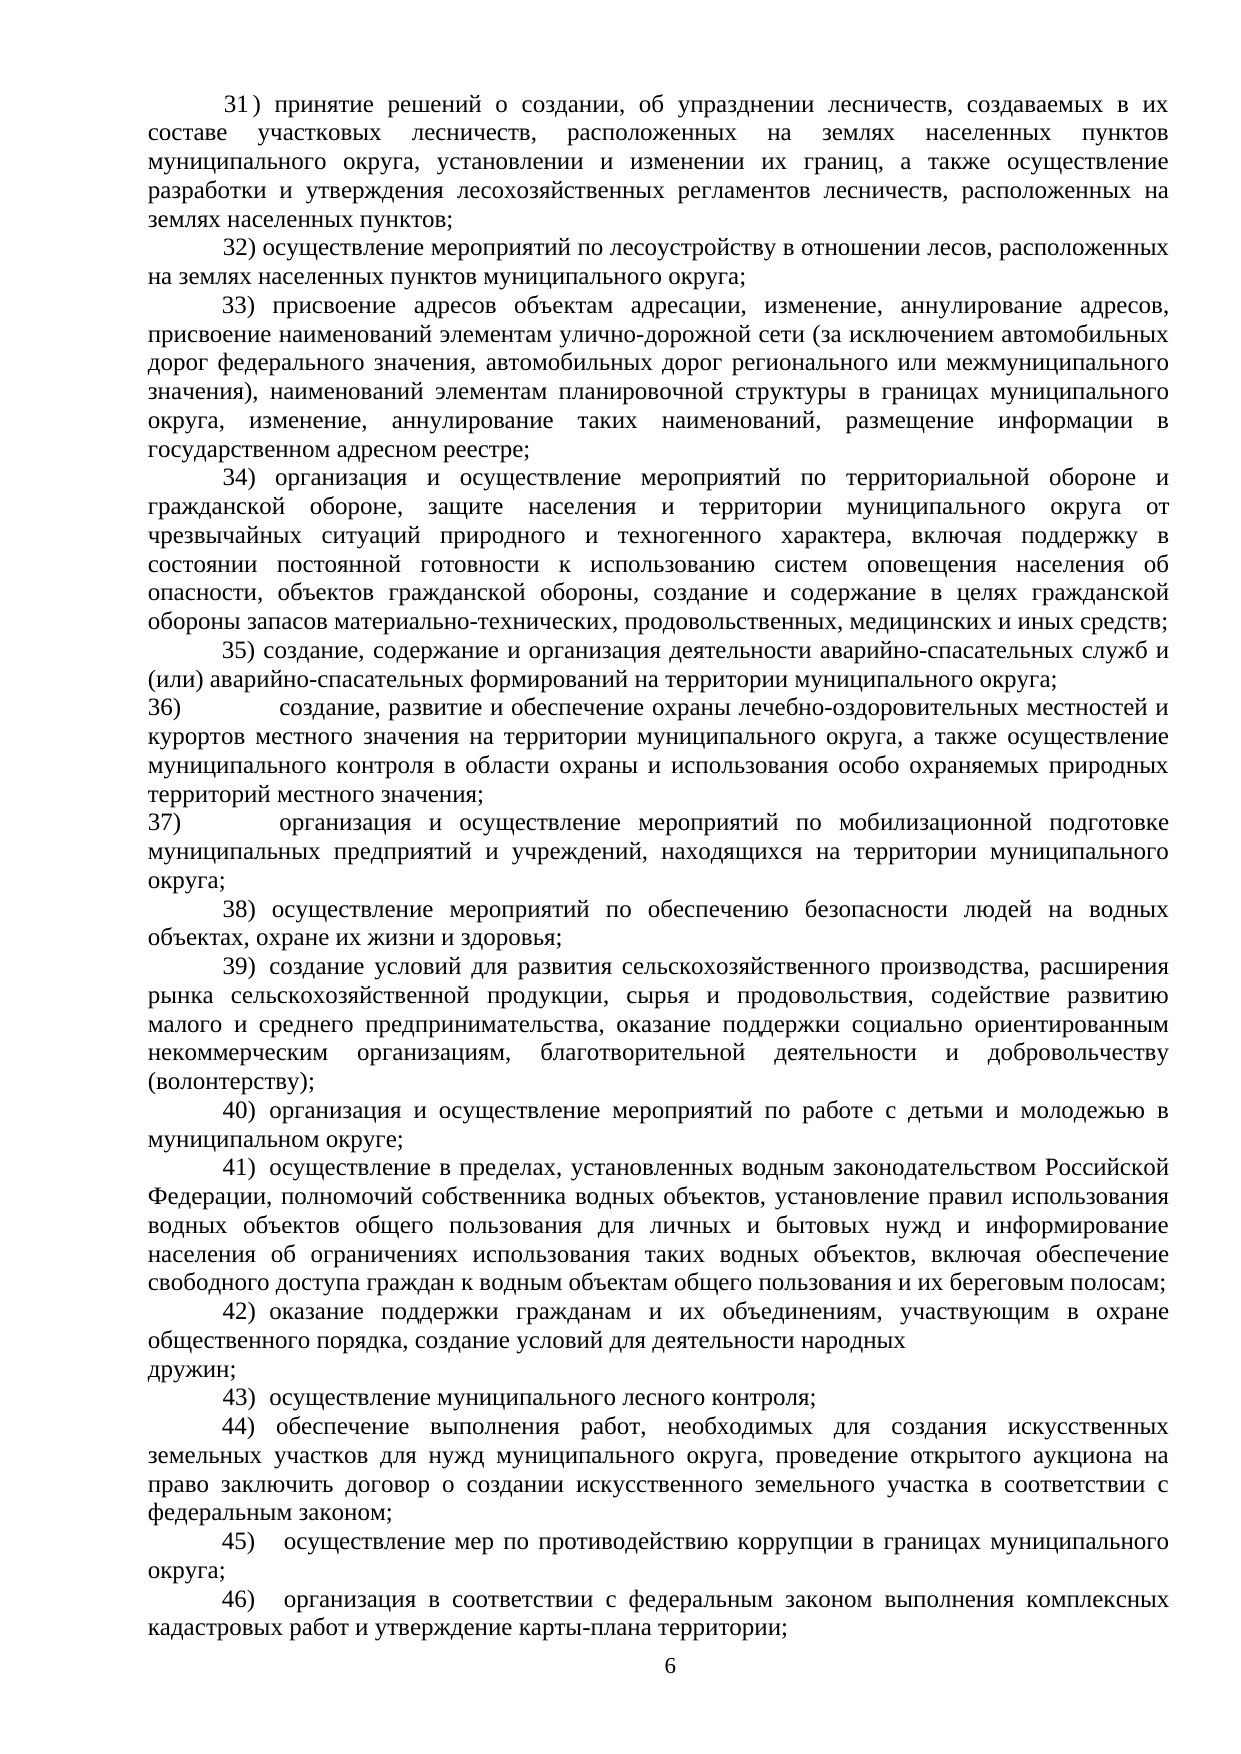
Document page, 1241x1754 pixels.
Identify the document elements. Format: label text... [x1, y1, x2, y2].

text 33) присвоение адресов объектам адресации, изменение, аннулирование адресов, присвоение наименований элементам улично-дорожной сети (за исключением автомобильных дорог федерального значения, автомобильных дорог регионального или межмуниципального значения), наименований элементам планировочной структуры в границах муниципального округа, изменение, аннулирование таких наименований, размещение информации в государственном адресном реестре; [148, 290, 1170, 462]
text 43) осуществление муниципального лесного контроля; [222, 1382, 1170, 1411]
list осуществление мер по противодействию коррупции в границах муниципального округа; [148, 1526, 1170, 1584]
text 44) обеспечение выполнения работ, необходимых для создания искусственных земельных участков для нужд муниципального округа, проведение открытого аукциона на право заключить договор о создании искусственного земельного участка в соответствии с федеральным законом; [148, 1411, 1170, 1526]
list создание условий для развития сельскохозяйственного производства, расширения рынка сельскохозяйственной продукции, сырья и продовольствия, содействие развитию малого и среднего предпринимательства, оказание поддержки социально ориентированным некоммерческим организациям, благотворительной деятельности и добровольчеству (волонтерству); [148, 951, 1170, 1095]
list оказание поддержки гражданам и их объединениям, участвующим в охране общественного порядка, создание условий для деятельности народных [148, 1296, 1170, 1354]
text 35) создание, содержание и организация деятельности аварийно-спасательных служб и (или) аварийно-спасательных формирований на территории муниципального округа; [148, 635, 1170, 692]
list организация в соответствии с федеральным законом выполнения комплексных кадастровых работ и утверждение карты-плана территории; [148, 1584, 1170, 1641]
list осуществление в пределах, установленных водным законодательством Российской Федерации, полномочий собственника водных объектов, установление правил использования водных объектов общего пользования для личных и бытовых нужд и информирование населения об ограничениях использования таких водных объектов, включая обеспечение свободного доступа граждан к водным объектам общего пользования и их береговым полосам; [148, 1152, 1170, 1296]
list ) принятие решений о создании, об упразднении лесничеств, создаваемых в их составе участковых лесничеств, расположенных на землях населенных пунктов муниципального округа, установлении и изменении их границ, а также осуществление разработки и утверждения лесохозяйственных регламентов лесничеств, расположенных на землях населенных пунктов; [148, 89, 1170, 232]
list организация и осуществление мероприятий по работе с детьми и молодежью в муниципальном округе; [148, 1095, 1170, 1152]
list создание, развитие и обеспечение охраны лечебно-оздоровительных местностей и курортов местного значения на территории муниципального округа, а также осуществление муниципального контроля в области охраны и использования особо охраняемых природных территорий местного значения; [148, 692, 1170, 807]
text 38) осуществление мероприятий по обеспечению безопасности людей на водных объектах, охране их жизни и здоровья; [148, 894, 1170, 951]
text дружин; [148, 1354, 1170, 1382]
text 34) организация и осуществление мероприятий по территориальной обороне и гражданской обороне, защите населения и территории муниципального округа от чрезвычайных ситуаций природного и техногенного характера, включая поддержку в состоянии постоянной готовности к использованию систем оповещения населения об опасности, объектов гражданской обороны, создание и содержание в целях гражданской обороны запасов материально-технических, продовольственных, медицинских и иных средств; [148, 462, 1170, 635]
list организация и осуществление мероприятий по мобилизационной подготовке муниципальных предприятий и учреждений, находящихся на территории муниципального округа; [148, 807, 1170, 894]
text 32) осуществление мероприятий по лесоустройству в отношении лесов, расположенных на землях населенных пунктов муниципального округа; [148, 232, 1170, 290]
